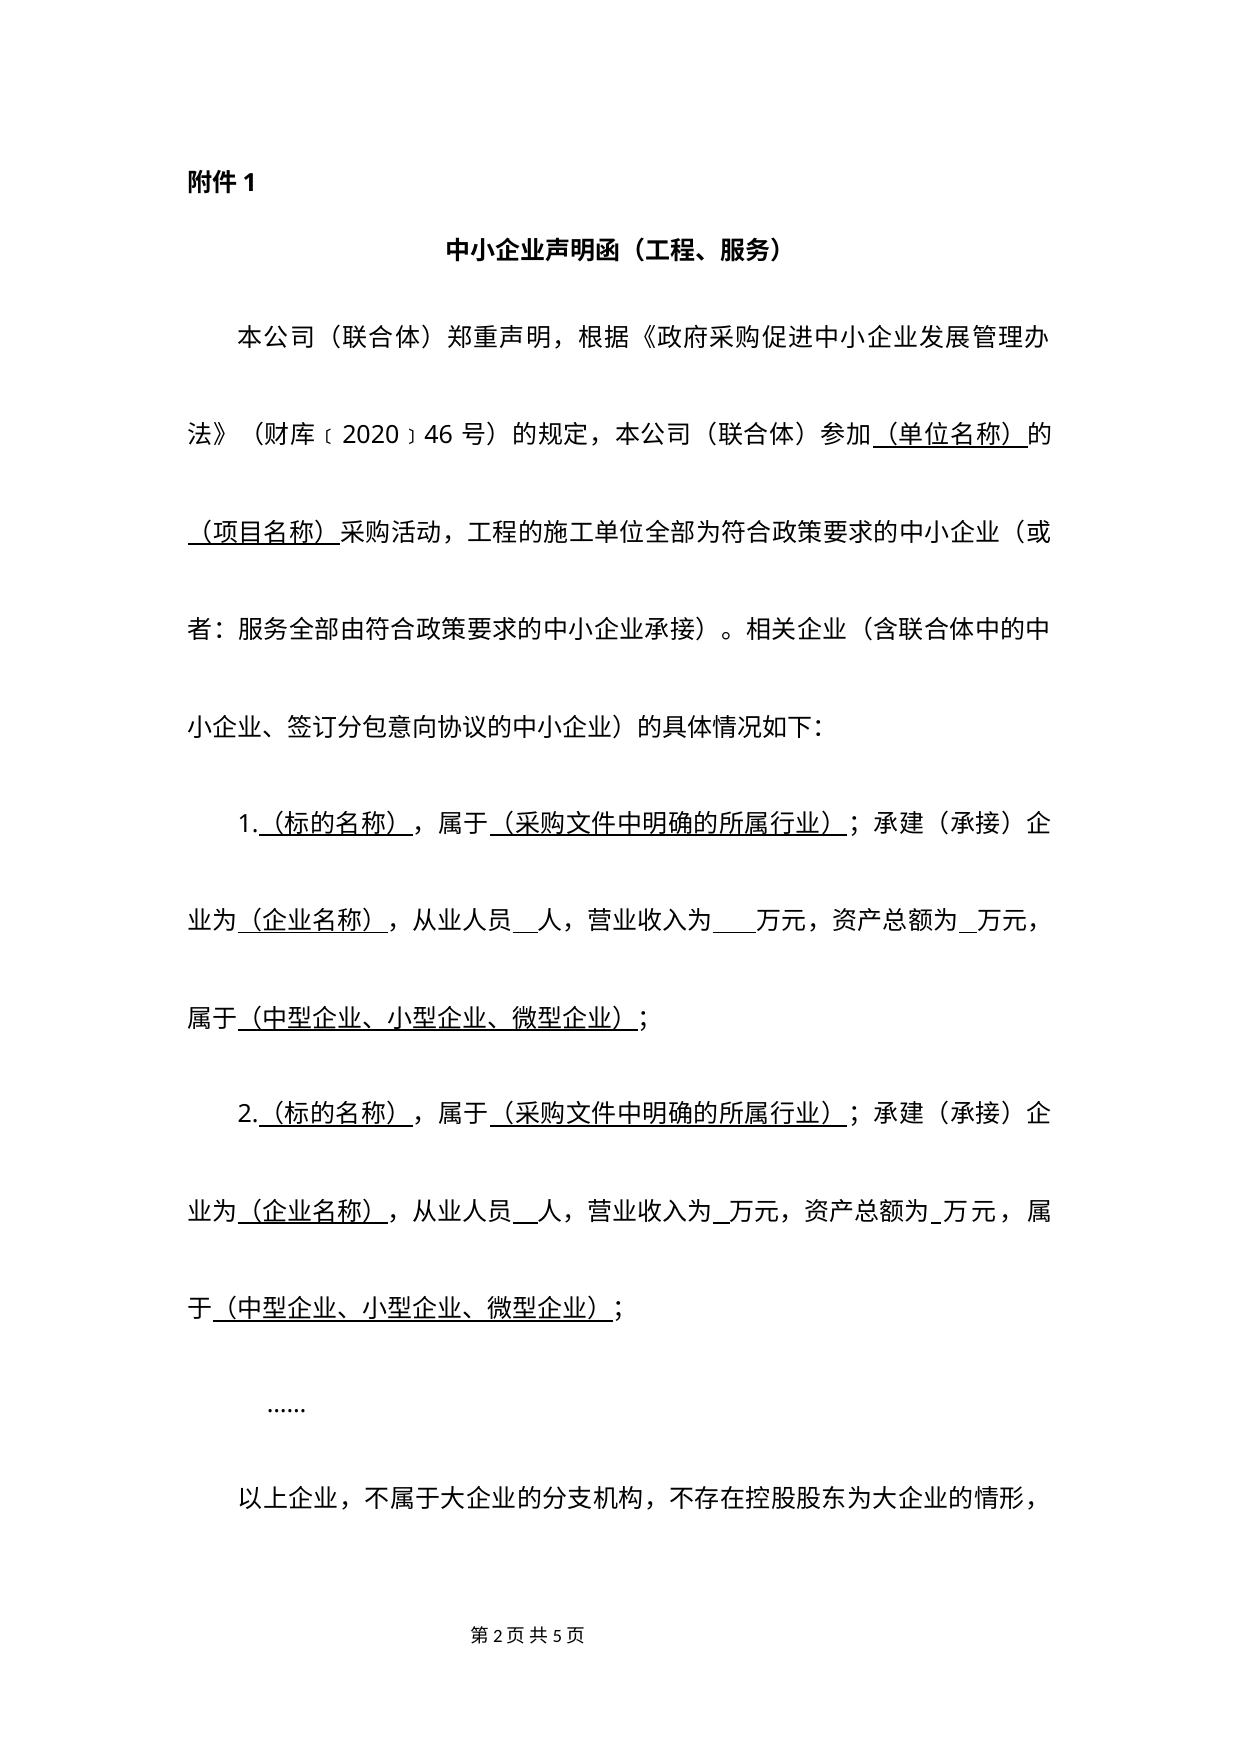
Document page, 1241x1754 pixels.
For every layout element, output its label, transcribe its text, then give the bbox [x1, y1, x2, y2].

text 附件1 [187, 162, 1053, 198]
text 1.（标的名称），属于（采购文件中明确的所属行业）；承建（承接）企业为（企业名称），从业人员 人，营业收入为 万元，资产总额为 万元，属于（中型企业、小型企业、微型企业）； [187, 789, 1053, 1049]
text 中小企业声明函（工程、服务） [187, 216, 1053, 281]
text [187, 1464, 1053, 1529]
text 2.（标的名称），属于（采购文件中明确的所属行业）；承建（承接）企业为（企业名称），从业人员 人，营业收入为 万元，资产总额为 万元，属于（中型企业、小型企业、微型企业）； [187, 1079, 1053, 1339]
text …… [267, 1370, 1038, 1435]
text 本公司（联合体）郑重声明，根据《政府采购促进中小企业发展管理办法》（财库﹝2020﹞46 号）的规定，本公司（联合体）参加（单位名称）的（项目名称）采购活动，工程的施工单位全部为符合政策要求的中小企业（或者：服务全部由符合政策要求的中小企业承接）。相关企业（含联合体中的中小企业、签订分包意向协议的中小企业）的具体情况如下： [187, 303, 1053, 758]
